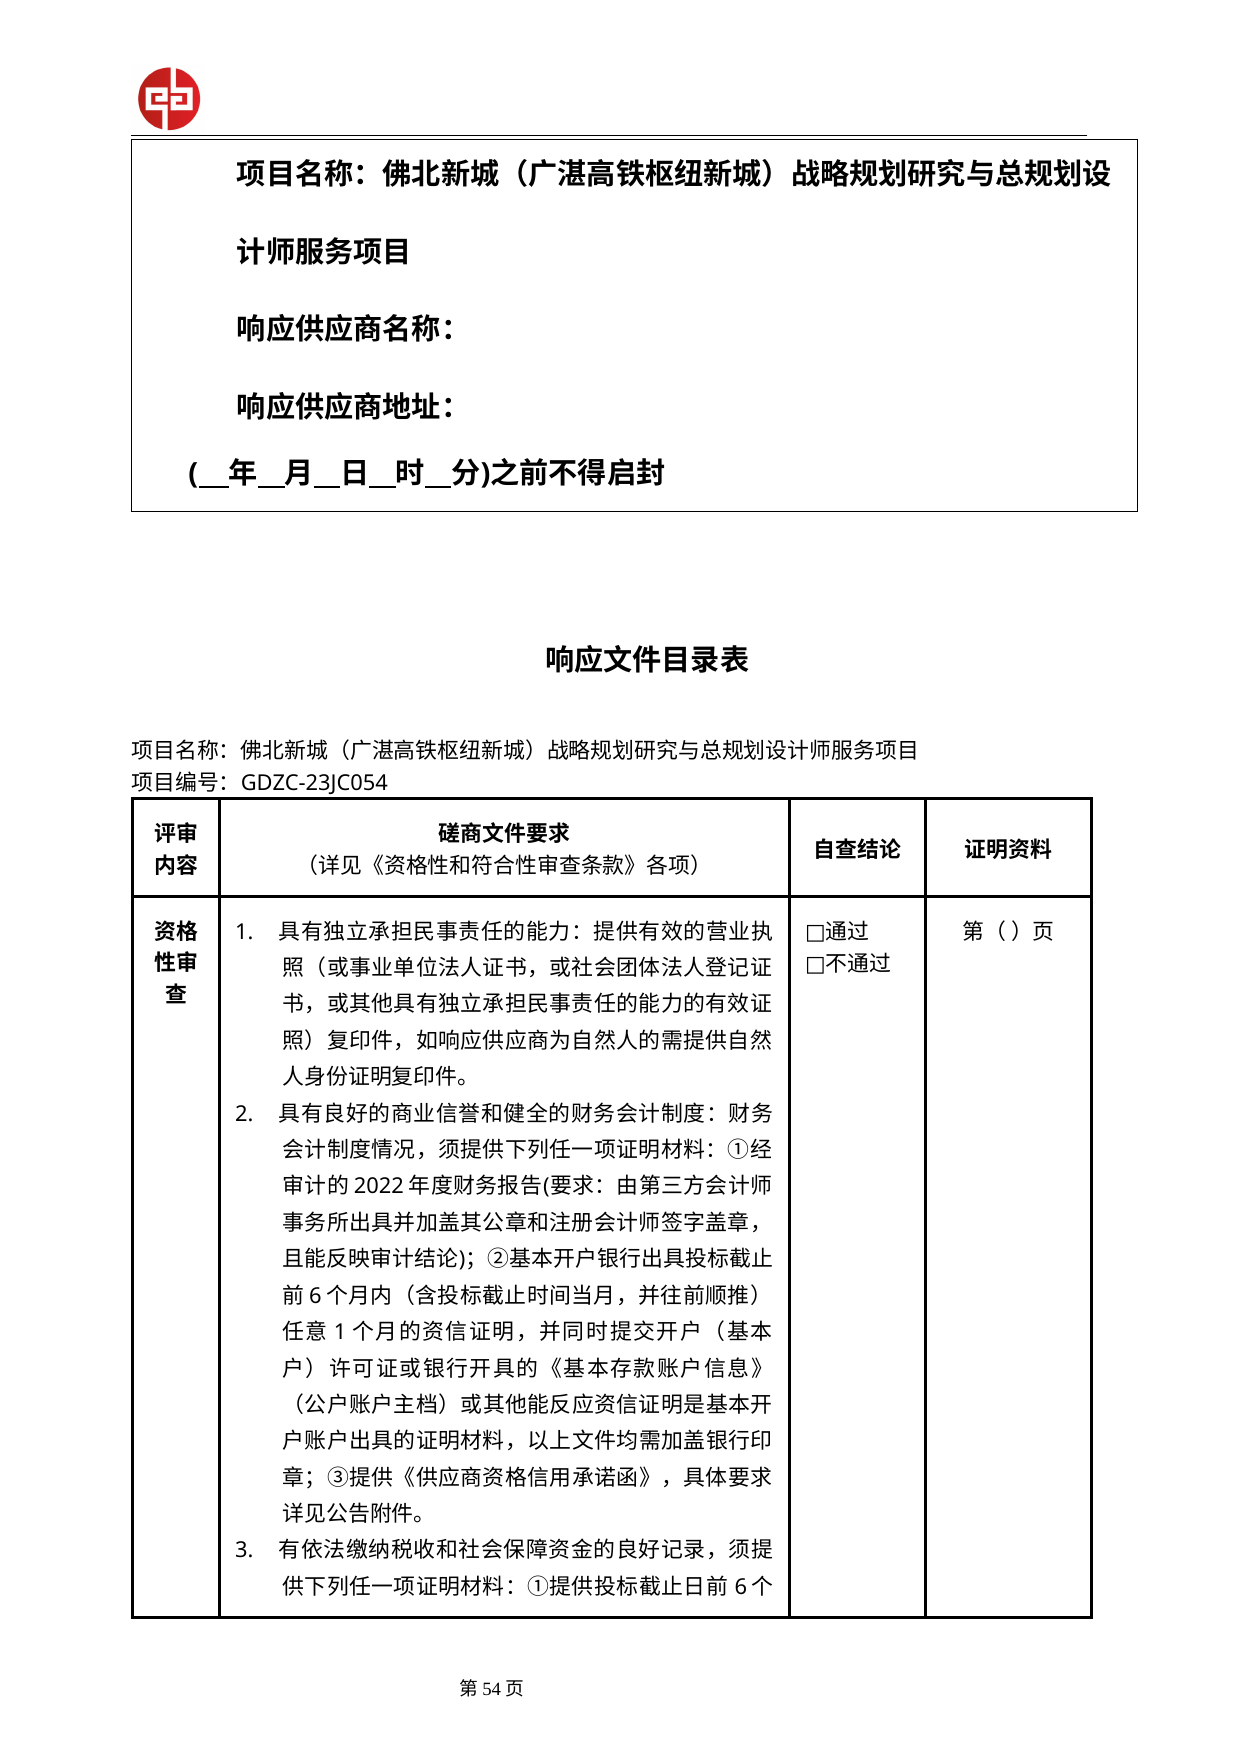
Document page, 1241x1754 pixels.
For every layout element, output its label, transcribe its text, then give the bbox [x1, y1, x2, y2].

table_header 自查结论 [791, 800, 924, 895]
table_cell 第（ ）页 [927, 898, 1090, 1616]
text 项目编号：GDZC-23JC054 [131, 765, 1087, 797]
table_header 评审内容 [134, 800, 218, 895]
table_header 磋商文件要求 （详见《资格性和符合性审查条款》各项） [221, 800, 788, 895]
table_cell 资格性审查 [134, 898, 218, 1616]
text 项目名称：佛北新城（广湛高铁枢纽新城）战略规划研究与总规划设计师服务项目 [131, 732, 1087, 765]
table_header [132, 140, 1137, 511]
table_header 证明资料 [927, 800, 1090, 895]
picture [131, 65, 207, 133]
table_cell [221, 898, 788, 1616]
table_cell □通过 □不通过 [791, 898, 924, 1616]
text 响应文件目录表 [206, 636, 1087, 678]
